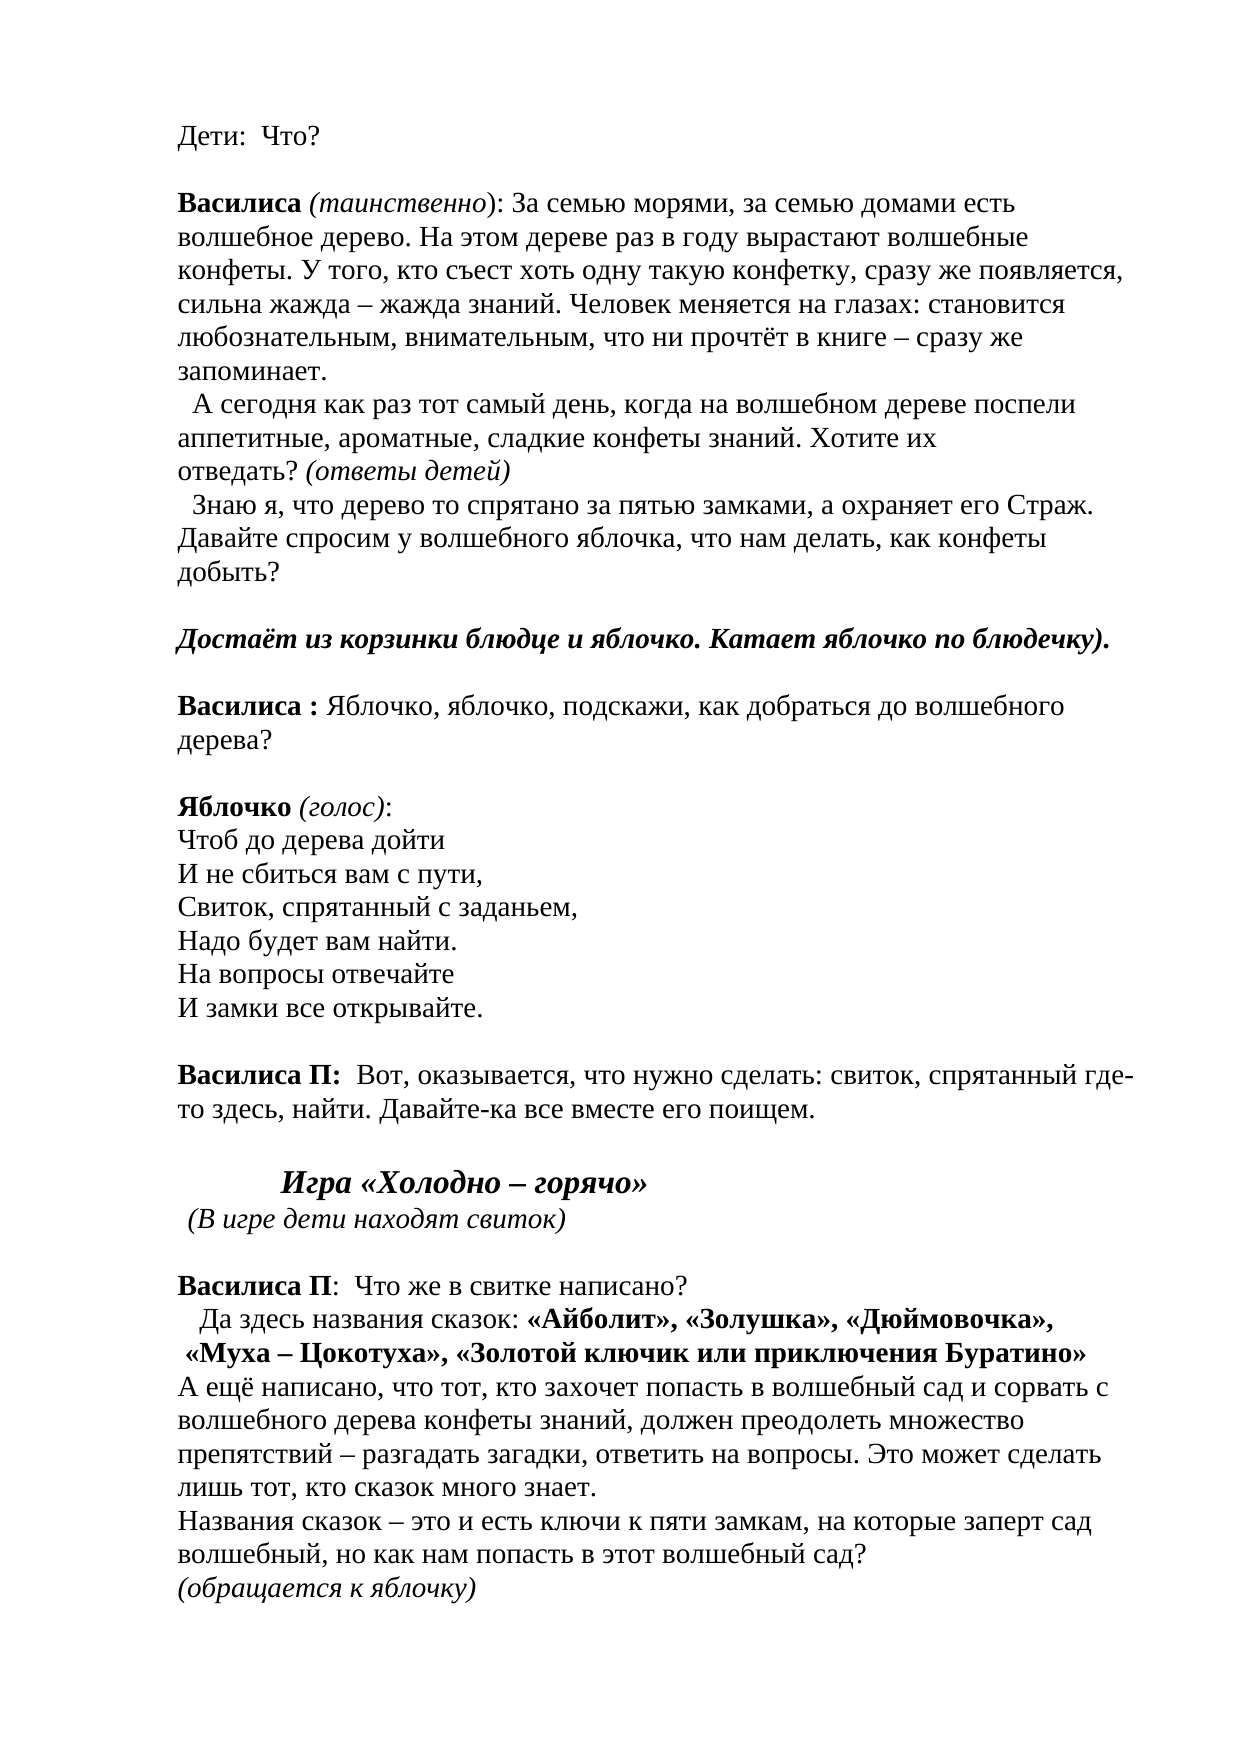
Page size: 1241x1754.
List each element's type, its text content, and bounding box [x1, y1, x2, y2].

text Знаю я, что дерево то спрятано за пятью замками, а охраняет его Страж. Давайте спросим у волшебного яблочка, что нам делать, как конфеты добыть? [177, 487, 1152, 588]
text Василиса : Яблочко, яблочко, подскажи, как добраться до волшебного дерева? [177, 688, 1152, 755]
text Василиса (таинственно): За семью морями, за семью домами есть волшебное дерево. На этом дереве раз в году вырастают волшебные конфеты. У того, кто съест хоть одну такую конфетку, сразу же появляется, сильна жажда – жажда знаний. Человек меняется на глазах: становится любознательным, внимательным, что ни прочтёт в книге – сразу же запоминает. [177, 185, 1152, 386]
text (обращается к яблочку) [177, 1570, 1152, 1603]
text «Муха – Цокотуха», «Золотой ключик или приключения Буратино» [177, 1335, 1152, 1369]
text Свиток, спрятанный с заданьем, [177, 889, 1152, 923]
text И замки все открывайте. [177, 990, 1152, 1024]
text Достаёт из корзинки блюдце и яблочко. Катает яблочко по блюдечку). [177, 621, 1152, 655]
text И не сбиться вам с пути, [177, 856, 1152, 889]
text Надо будет вам найти. [177, 923, 1152, 957]
text А ещё написано, что тот, кто захочет попасть в волшебный сад и сорвать с волшебного дерева конфеты знаний, должен преодолеть множество препятствий – разгадать загадки, ответить на вопросы. Это может сделать лишь тот, кто сказок много знает. [177, 1369, 1152, 1503]
text Чтоб до дерева дойти [177, 822, 1152, 856]
text Названия сказок – это и есть ключи к пяти замкам, на которые заперт сад волшебный, но как нам попасть в этот волшебный сад? [177, 1503, 1152, 1570]
text На вопросы отвечайте [177, 957, 1152, 990]
text (В игре дети находят свиток) [177, 1201, 1152, 1234]
text Василиса П: Вот, оказывается, что нужно сделать: свиток, спрятанный где-то здесь, найти. Давайте-ка все вместе его поищем. [177, 1057, 1152, 1124]
text Да здесь названия сказок: «Айболит», «Золушка», «Дюймовочка», [177, 1302, 1152, 1335]
text Игра «Холодно – горячо» [177, 1163, 1152, 1201]
text Дети: Что? [177, 118, 1152, 152]
text Василиса П: Что же в свитке написано? [177, 1268, 1152, 1302]
text А сегодня как раз тот самый день, когда на волшебном дереве поспели аппетитные, ароматные, сладкие конфеты знаний. Хотите их отведать? (ответы детей) [177, 386, 1152, 487]
text Яблочко (голос): [177, 789, 1152, 822]
